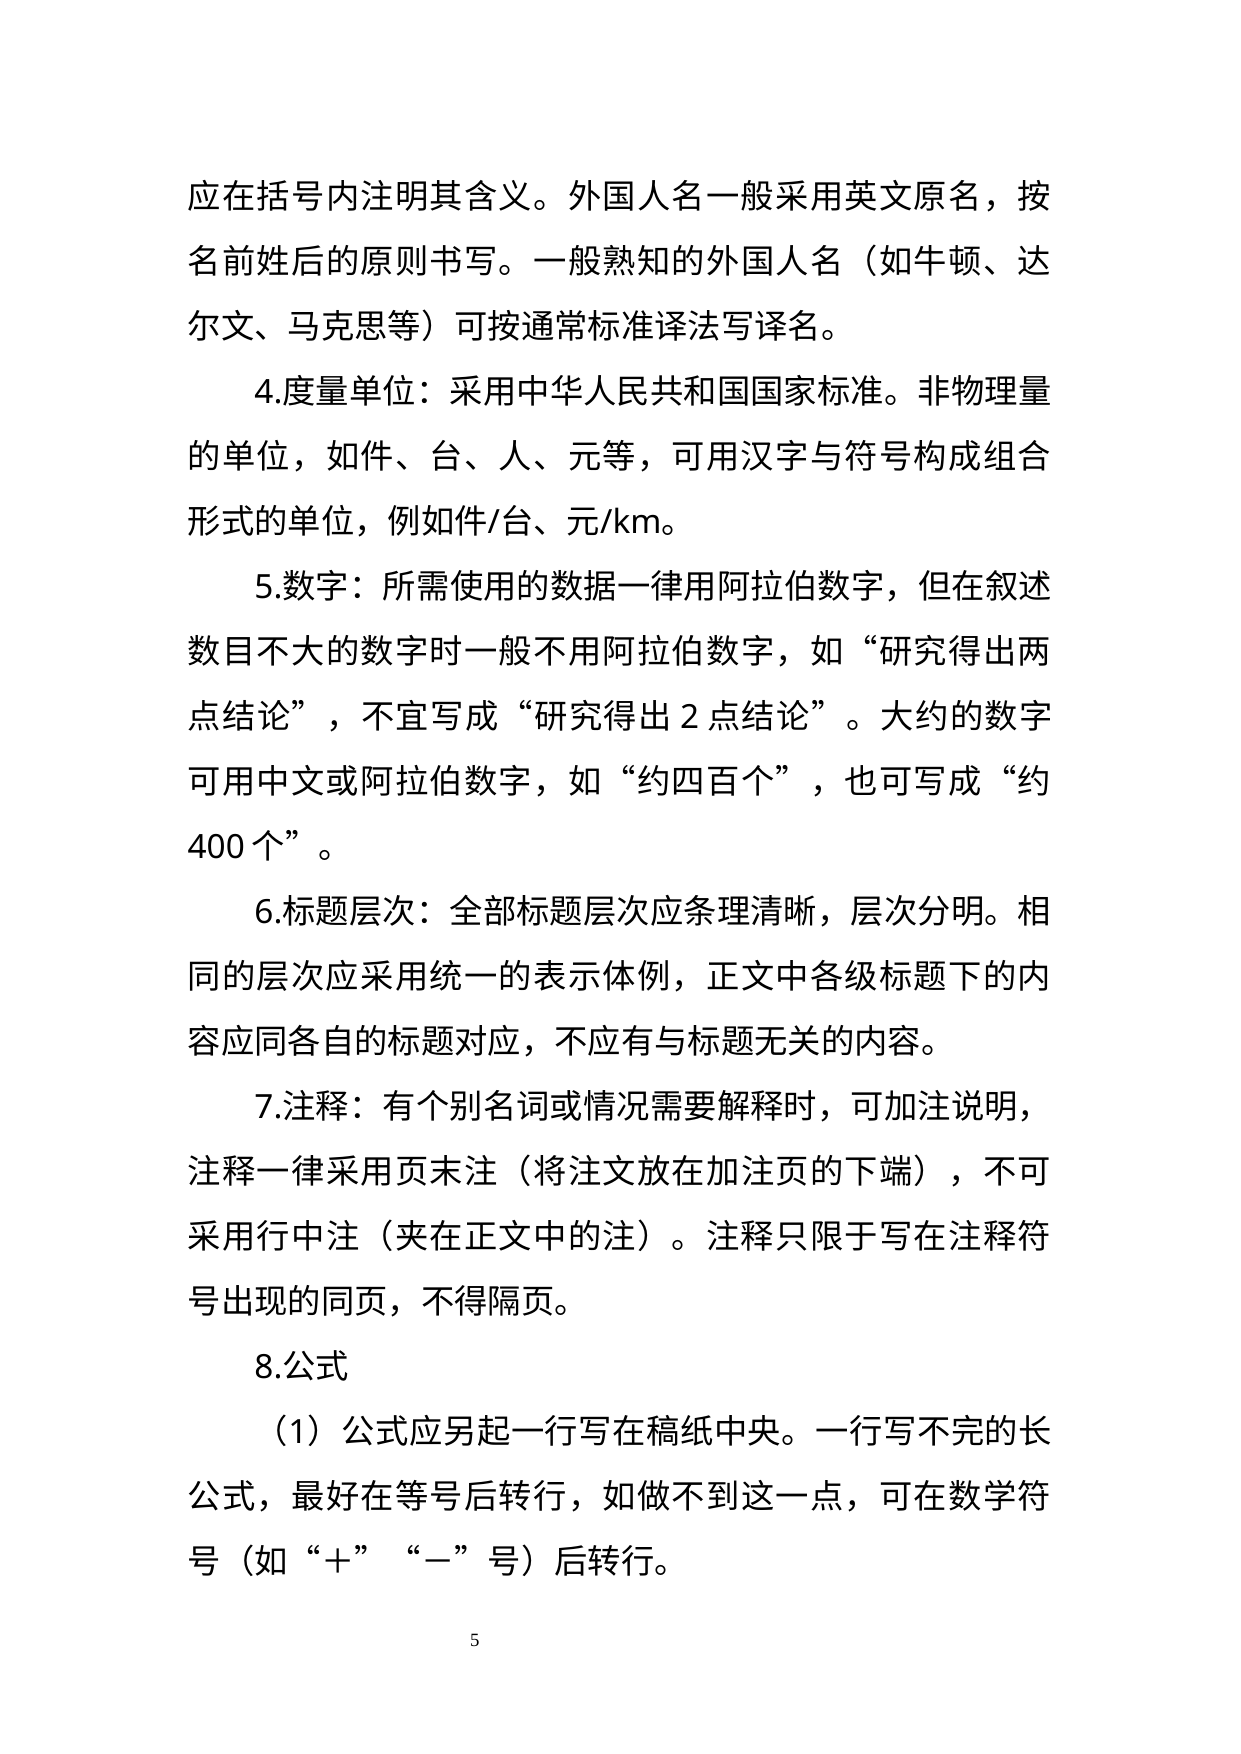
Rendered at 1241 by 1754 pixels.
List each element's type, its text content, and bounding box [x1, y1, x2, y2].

text 8.公式 [187, 1332, 1053, 1397]
text 4.度量单位：采用中华人民共和国国家标准。非物理量的单位，如件、台、人、元等，可用汉字与符号构成组合形式的单位，例如件/台、元/km。 [187, 357, 1053, 552]
text 7.注释：有个别名词或情况需要解释时，可加注说明，注释一律采用页末注（将注文放在加注页的下端），不可采用行中注（夹在正文中的注）。注释只限于写在注释符号出现的同页，不得隔页。 [187, 1072, 1053, 1332]
text （1）公式应另起一行写在稿纸中央。一行写不完的长公式，最好在等号后转行，如做不到这一点，可在数学符号（如“＋”“－”号）后转行。 [187, 1397, 1053, 1592]
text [187, 162, 1053, 357]
text 5.数字：所需使用的数据一律用阿拉伯数字，但在叙述数目不大的数字时一般不用阿拉伯数字，如“研究得出两点结论”，不宜写成“研究得出2点结论”。大约的数字可用中文或阿拉伯数字，如“约四百个”，也可写成“约400个”。 [187, 552, 1053, 877]
text 6.标题层次：全部标题层次应条理清晰，层次分明。相同的层次应采用统一的表示体例，正文中各级标题下的内容应同各自的标题对应，不应有与标题无关的内容。 [187, 877, 1053, 1072]
